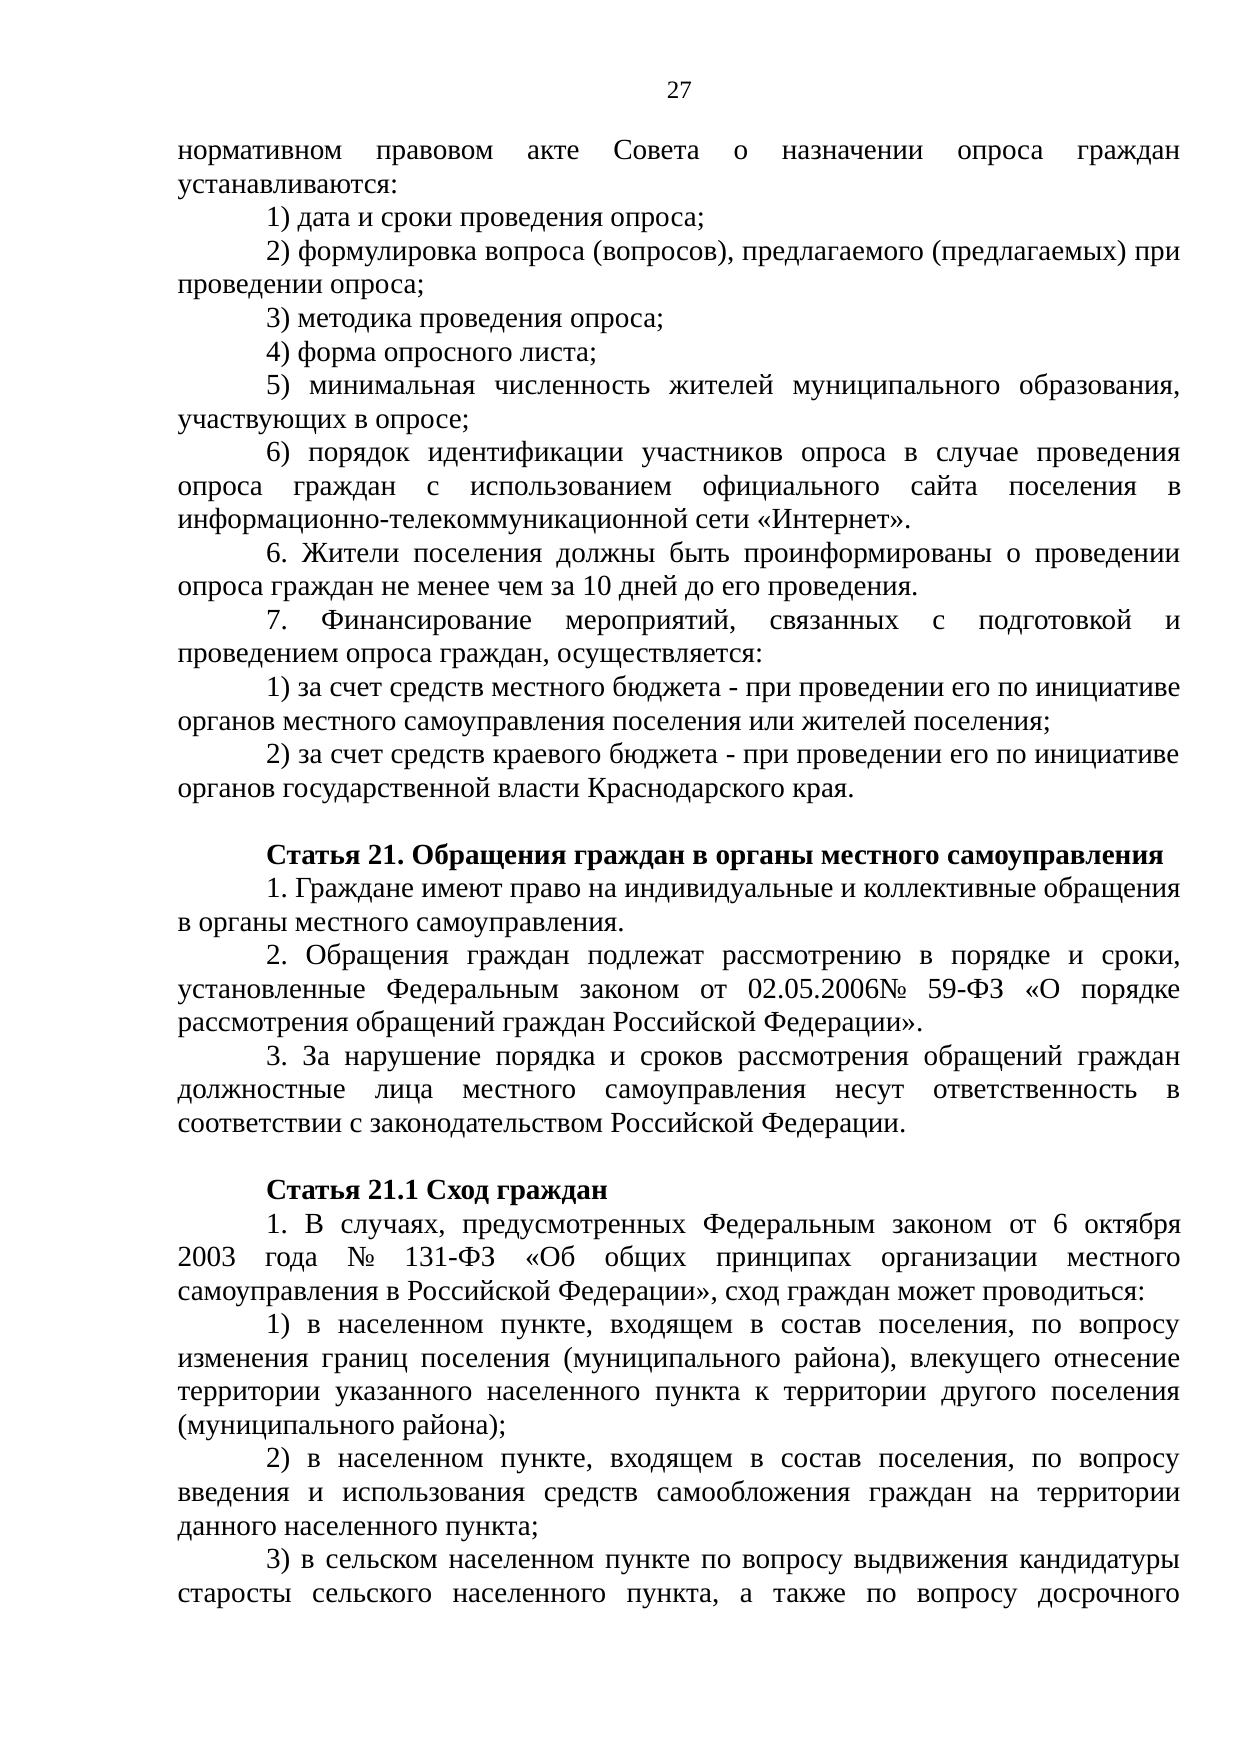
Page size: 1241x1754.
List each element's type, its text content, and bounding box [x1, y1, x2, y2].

text Статья 21. Обращения граждан в органы местного самоуправления [177, 837, 1181, 870]
text 1) в населенном пункте, входящем в состав поселения, по вопросу изменения границ поселения (муниципального района), влекущего отнесение территории указанного населенного пункта к территории другого поселения (муниципального района); [177, 1306, 1181, 1441]
text 6. Жители поселения должны быть проинформированы о проведении опроса граждан не менее чем за 10 дней до его проведения. [177, 535, 1181, 602]
text Статья 21.1 Сход граждан [177, 1172, 1181, 1206]
text 2) за счет средств краевого бюджета - при проведении его по инициативе органов государственной власти Краснодарского края. [177, 736, 1181, 803]
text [177, 132, 1181, 199]
text 3) методика проведения опроса; [177, 300, 1181, 334]
text 1. Граждане имеют право на индивидуальные и коллективные обращения в органы местного самоуправления. [177, 870, 1181, 937]
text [177, 1541, 1181, 1608]
text 2) в населенном пункте, входящем в состав поселения, по вопросу введения и использования средств самообложения граждан на территории данного населенного пункта; [177, 1441, 1181, 1541]
text 2. Обращения граждан подлежат рассмотрению в порядке и сроки, установленные Федеральным законом от 02.05.2006№ 59-ФЗ «О порядке рассмотрения обращений граждан Российской Федерации». [177, 937, 1181, 1038]
text 3. За нарушение порядка и сроков рассмотрения обращений граждан должностные лица местного самоуправления несут ответственность в соответствии с законодательством Российской Федерации. [177, 1038, 1181, 1139]
text 6) порядок идентификации участников опроса в случае проведения опроса граждан с использованием официального сайта поселения в информационно-телекоммуникационной сети «Интернет». [177, 434, 1181, 535]
text 1. В случаях, предусмотренных Федеральным законом от 6 октября 2003 года № 131-ФЗ «Об общих принципах организации местного самоуправления в Российской Федерации», сход граждан может проводиться: [177, 1206, 1181, 1306]
text 1) дата и сроки проведения опроса; [177, 199, 1181, 233]
text 4) форма опросного листа; [177, 334, 1181, 367]
text 1) за счет средств местного бюджета - при проведении его по инициативе органов местного самоуправления поселения или жителей поселения; [177, 669, 1181, 736]
text 5) минимальная численность жителей муниципального образования, участвующих в опросе; [177, 367, 1181, 434]
text 7. Финансирование мероприятий, связанных с подготовкой и проведением опроса граждан, осуществляется: [177, 602, 1181, 669]
text 2) формулировка вопроса (вопросов), предлагаемого (предлагаемых) при проведении опроса; [177, 233, 1181, 300]
